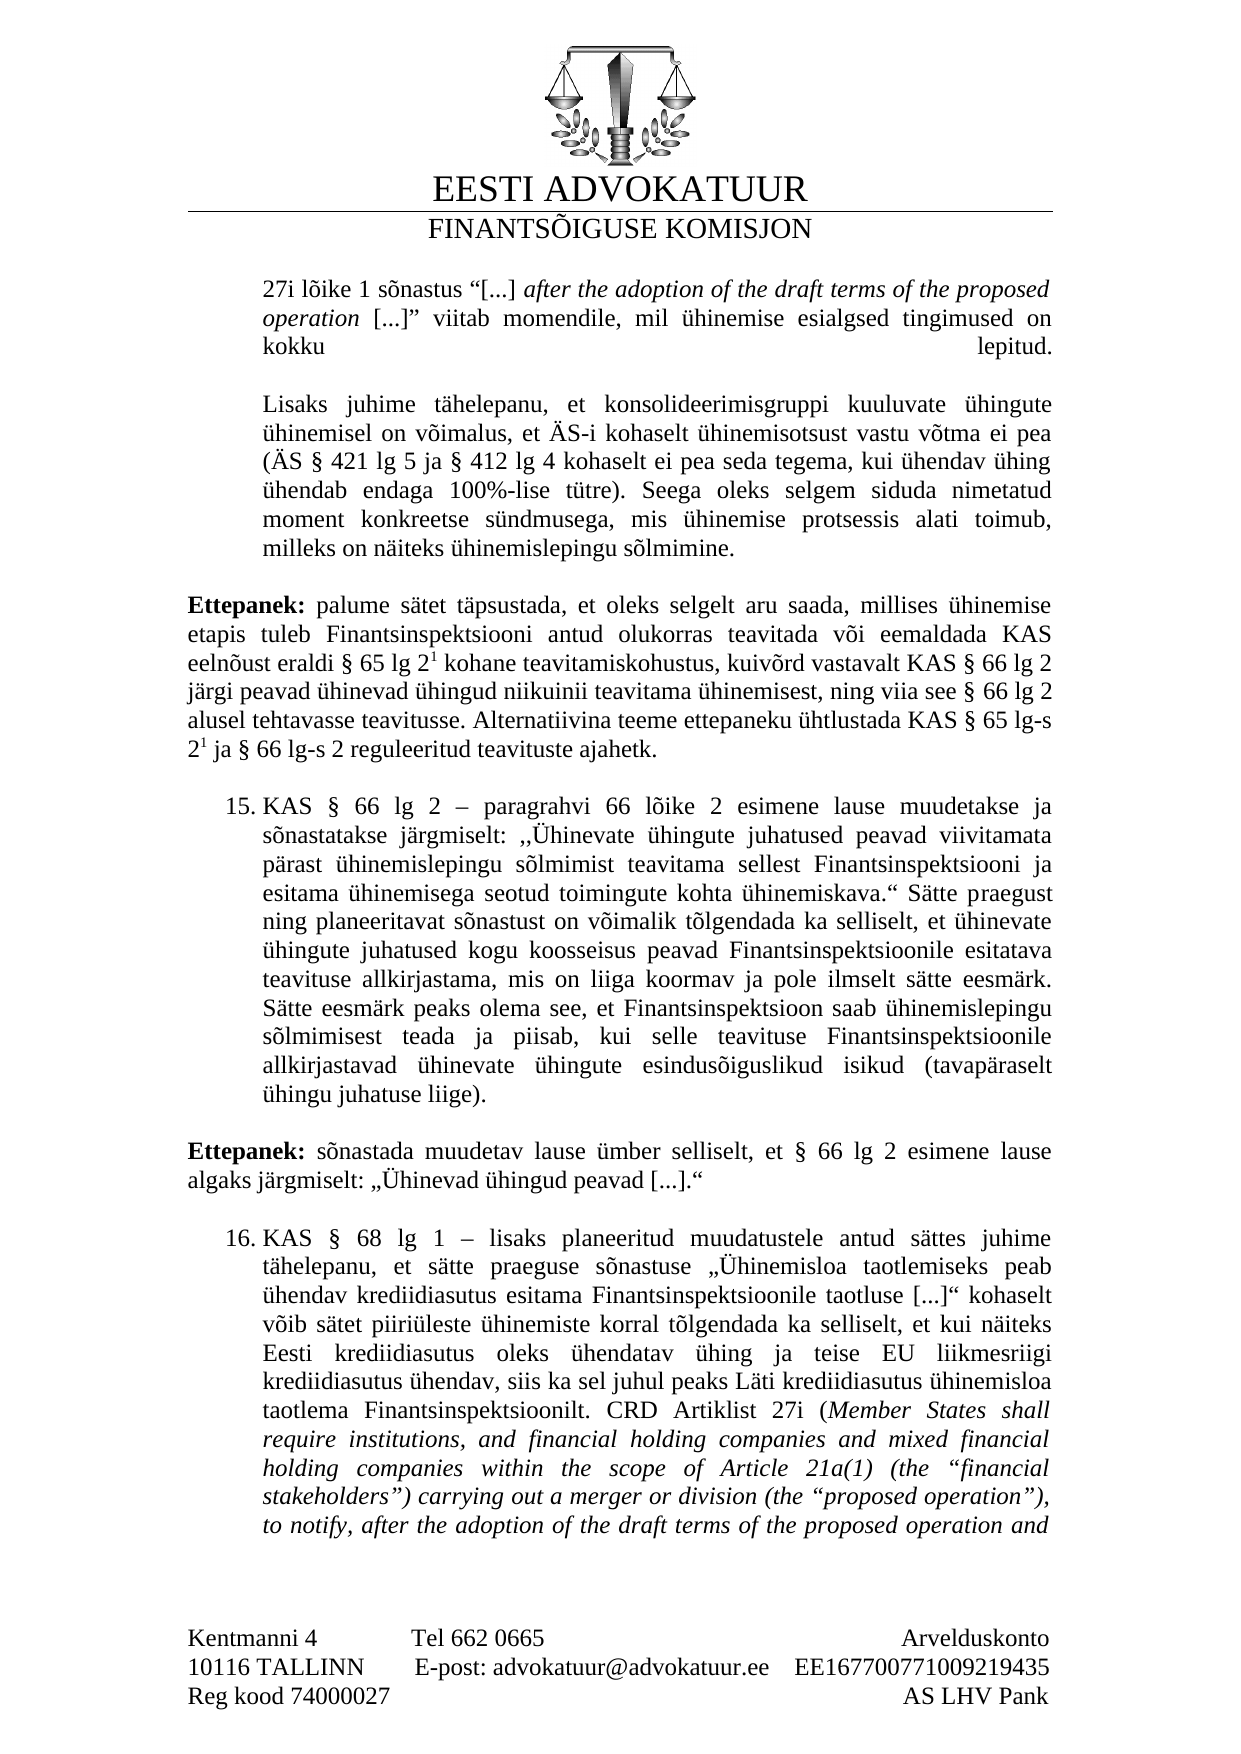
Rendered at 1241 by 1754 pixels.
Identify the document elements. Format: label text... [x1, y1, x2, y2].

list KAS § 66 lg 2 – paragrahvi 66 lõike 2 esimene lause muudetakse ja sõnastatakse järgmiselt: ,,Ühinevate ühingute juhatused peavad viivitamata pärast ühinemislepingu sõlmimist teavitama sellest Finantsinspektsiooni ja esitama ühinemisega seotud toimingute kohta ühinemiskava.“ Sätte praegust ning planeeritavat sõnastust on võimalik tõlgendada ka selliselt, et ühinevate ühingute juhatused kogu koosseisus peavad Finantsinspektsioonile esitatava teavituse allkirjastama, mis on liiga koormav ja pole ilmselt sätte eesmärk. Sätte eesmärk peaks olema see, et Finantsinspektsioon saab ühinemislepingu sõlmimisest teada ja piisab, kui selle teavituse Finantsinspektsioonile allkirjastavad ühinevate ühingute esindusõiguslikud isikud (tavapäraselt ühingu juhatuse liige). [225, 791, 1053, 1108]
text Ettepanek: sõnastada muudetav lause ümber selliselt, et § 66 lg 2 esimene lause algaks järgmiselt: „Ühinevad ühingud peavad [...].“ [187, 1136, 1053, 1194]
text Ettepanek: palume sätet täpsustada, et oleks selgelt aru saada, millises ühinemise etapis tuleb Finantsinspektsiooni antud olukorras teavitada või eemaldada KAS eelnõust eraldi § 65 lg 21 kohane teavitamiskohustus, kuivõrd vastavalt KAS § 66 lg 2 järgi peavad ühinevad ühingud niikuinii teavitama ühinemisest, ning viia see § 66 lg 2 alusel tehtavasse teavitusse. Alternatiivina teeme ettepaneku ühtlustada KAS § 65 lg-s 21 ja § 66 lg-s 2 reguleeritud teavituste ajahetk. [187, 590, 1053, 763]
picture [543, 44, 697, 167]
